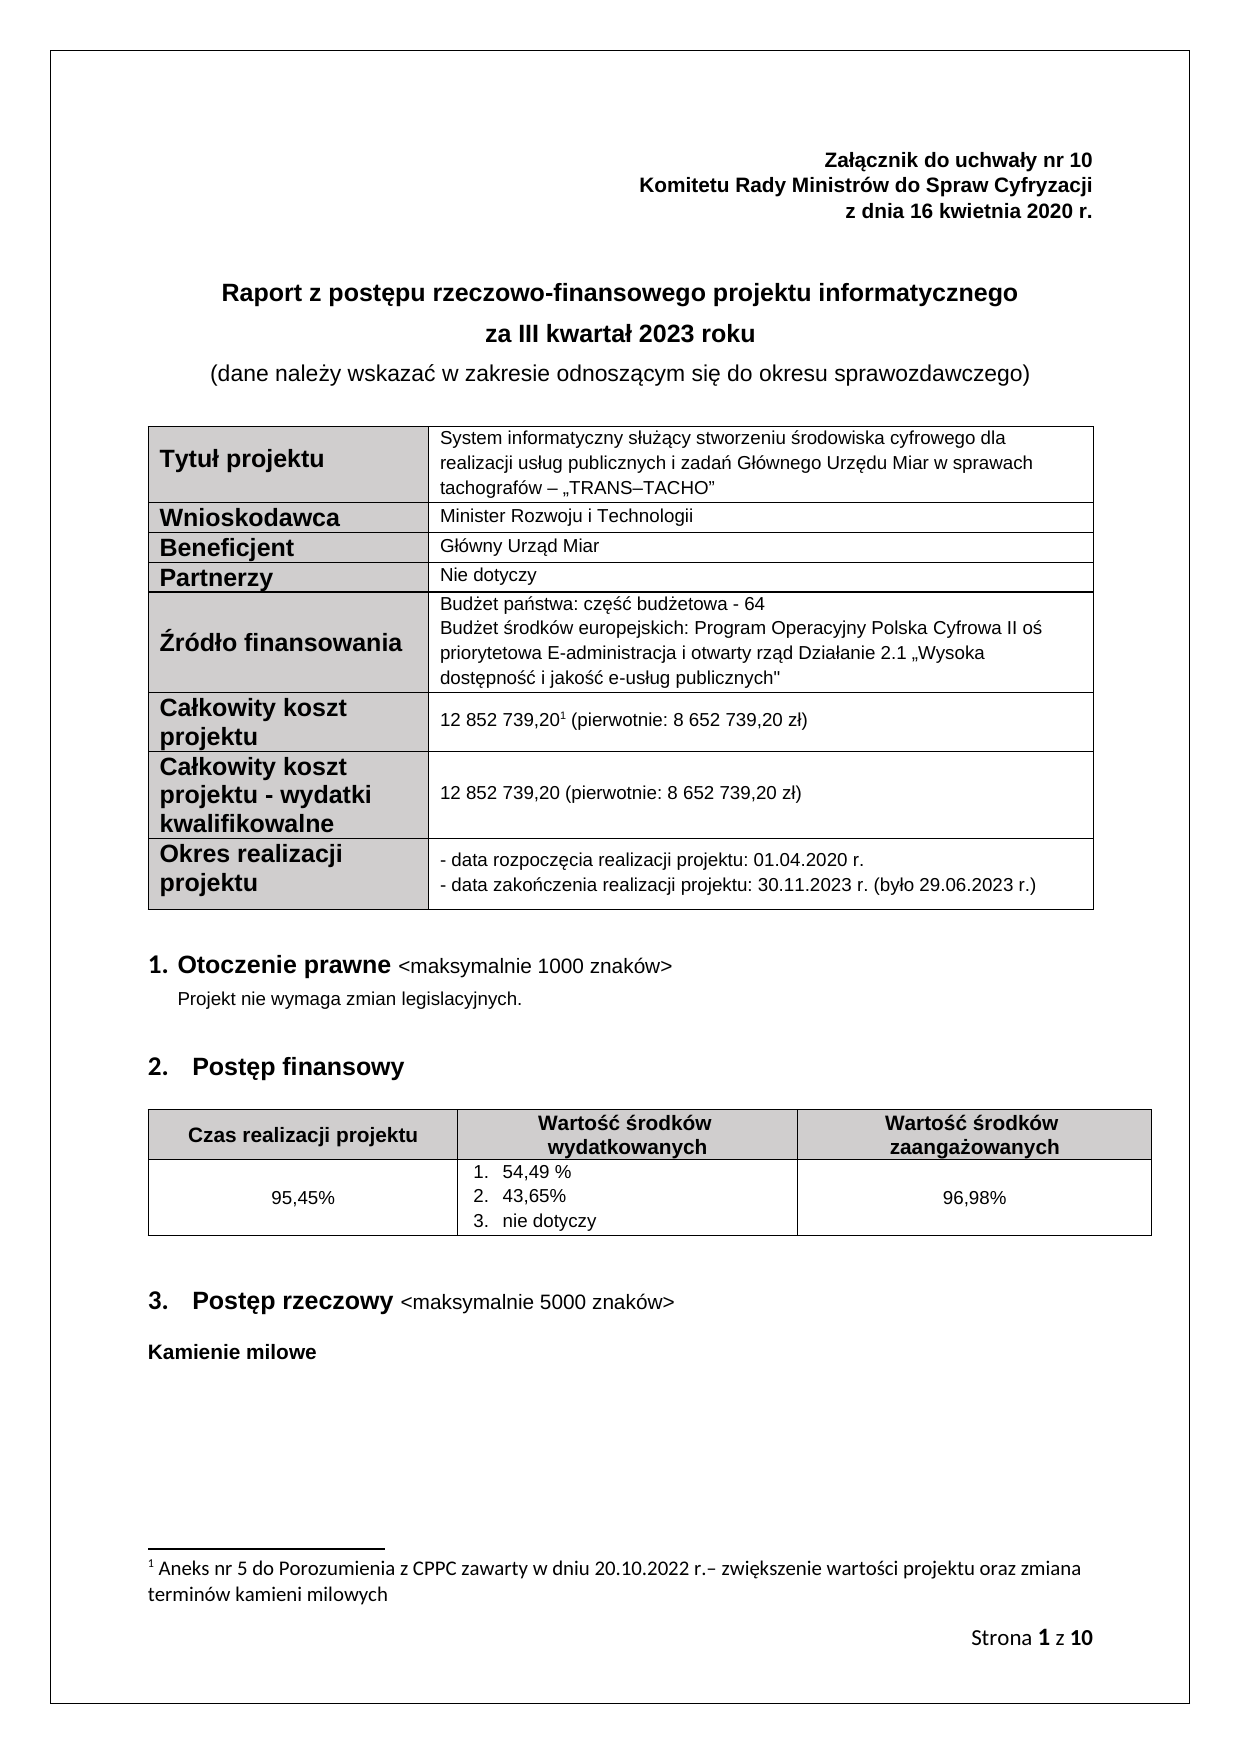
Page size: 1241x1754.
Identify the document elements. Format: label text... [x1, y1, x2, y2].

table_header Tytuł projektu [149, 427, 428, 502]
table_cell 96,98% [798, 1160, 1151, 1235]
subtitle Projekt nie wymaga zmian legislacyjnych. [148, 987, 1093, 1009]
table_header System informatyczny służący stworzeniu środowiska cyfrowego dla realizacji usług publicznych i zadań Głównego Urzędu Miar w sprawach tachografów – „TRANS–TACHO” [429, 427, 1093, 502]
table_cell 95,45% [149, 1160, 457, 1235]
text Kamienie milowe [148, 1340, 1093, 1364]
text Załącznik do uchwały nr 10 [148, 147, 1093, 171]
subtitle Postęp rzeczowy <maksymalnie 5000 znaków> [148, 1283, 1093, 1316]
subtitle za III kwartał 2023 roku [148, 319, 1093, 347]
subtitle Postęp finansowy [148, 1049, 1093, 1082]
table_cell Budżet państwa: część budżetowa - 64 Budżet środków europejskich: Program Operacyjny Polska Cyfrowa II oś priorytetowa E-administracja i otwarty rząd Działanie 2.1 „Wysoka dostępność i jakość e-usług publicznych" [429, 593, 1093, 692]
table_cell Minister Rozwoju i Technologii [429, 503, 1093, 532]
text (dane należy wskazać w zakresie odnoszącym się do okresu sprawozdawczego) [148, 360, 1093, 386]
table_header Wartość środków wydatkowanych [458, 1110, 797, 1159]
table_header Wartość środków zaangażowanych [798, 1110, 1151, 1159]
table_cell Źródło finansowania [149, 593, 428, 692]
table_cell Beneficjent [149, 533, 428, 562]
table_cell Główny Urząd Miar [429, 533, 1093, 562]
table_cell Całkowity koszt projektu [149, 693, 428, 751]
table_cell 12 852 739,20 (pierwotnie: 8 652 739,20 zł) [429, 693, 1093, 751]
table_cell Nie dotyczy [429, 563, 1093, 591]
table_cell 12 852 739,20 (pierwotnie: 8 652 739,20 zł) [429, 752, 1093, 838]
table_header Czas realizacji projektu [149, 1110, 457, 1159]
table_cell - data rozpoczęcia realizacji projektu: 01.04.2020 r. - data zakończenia realizacji projektu: 30.11.2023 r. (było 29.06.2023 r.) [429, 839, 1093, 909]
text z dnia 16 kwietnia 2020 r. [148, 199, 1093, 223]
table_cell 54,49 % 43,65% nie dotyczy [458, 1160, 797, 1235]
text Komitetu Rady Ministrów do Spraw Cyfryzacji [148, 173, 1093, 197]
table_cell Okres realizacji projektu [149, 839, 428, 909]
table_cell Partnerzy [149, 563, 428, 591]
subtitle Raport z postępu rzeczowo-finansowego projektu informatycznego [148, 277, 1093, 306]
subtitle Otoczenie prawne <maksymalnie 1000 znaków> [148, 948, 1063, 981]
table_cell Wnioskodawca [149, 503, 428, 532]
table_cell Całkowity koszt projektu - wydatki kwalifikowalne [149, 752, 428, 838]
